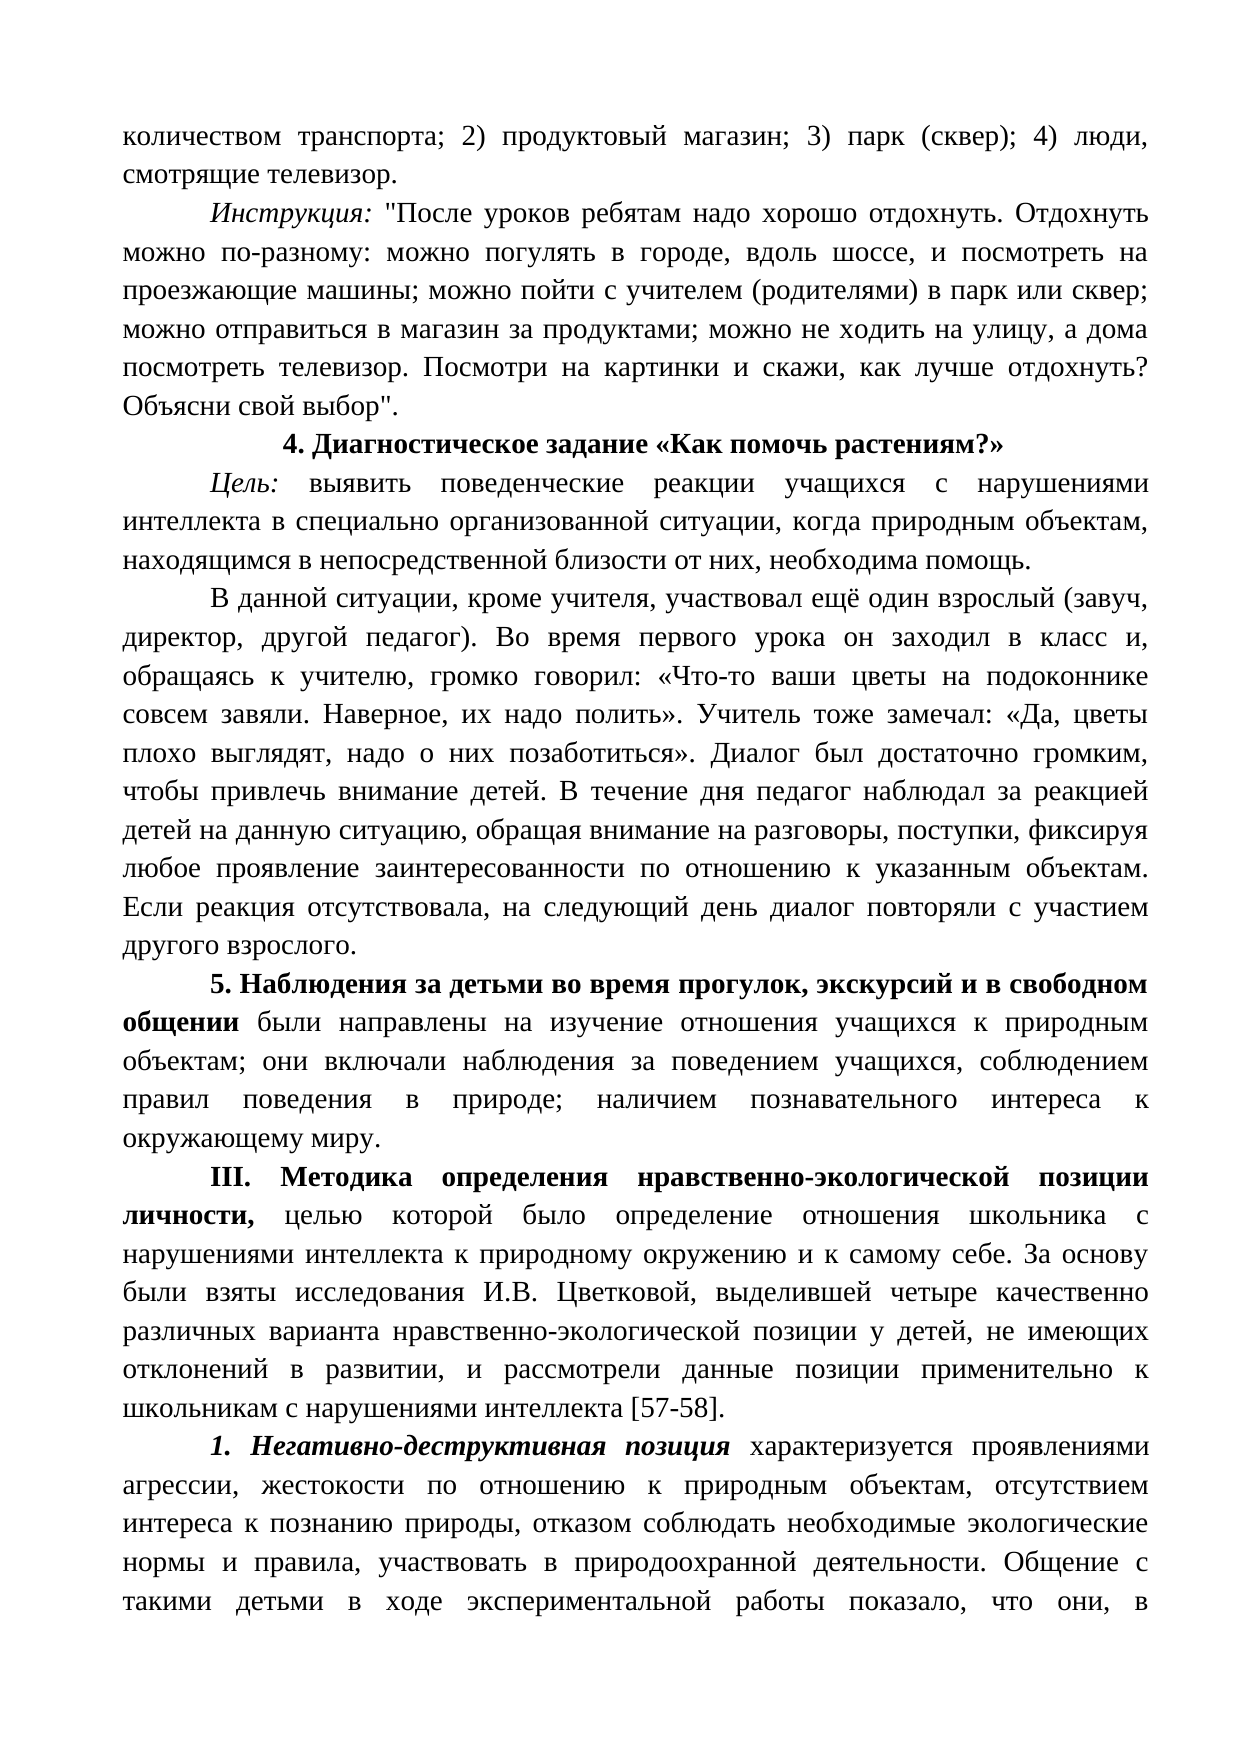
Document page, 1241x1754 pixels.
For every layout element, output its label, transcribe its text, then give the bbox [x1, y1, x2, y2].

text III. Методика определения нравственно-экологической позиции личности, целью которой было определение отношения школьника с нарушениями интеллекта к природному окружению и к самому себе. За основу были взяты исследования И.В. Цветковой, выделившей четыре качественно различных варианта нравственно-экологической позиции у детей, не имеющих отклонений в развитии, и рассмотрели данные позиции применительно к школьникам с нарушениями интеллекта [57-58]. [122, 1159, 1149, 1423]
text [122, 1428, 1149, 1616]
text 5. Наблюдения за детьми во время прогулок, экскурсий и в свободном общении были направлены на изучение отношения учащихся к природным объектам; они включали наблюдения за поведением учащихся, соблюдением правил поведения в природе; наличием познавательного интереса к окружающему миру. [122, 966, 1149, 1154]
text Инструкция: "После уроков ребятам надо хорошо отдохнуть. Отдохнуть можно по-разному: можно погулять в городе, вдоль шоссе, и посмотреть на проезжающие машины; можно пойти с учителем (родителями) в парк или сквер; можно отправиться в магазин за продуктами; можно не ходить на улицу, а дома посмотреть телевизор. Посмотри на картинки и скажи, как лучше отдохнуть? Объясни свой выбор". [122, 195, 1149, 421]
text Цель: выявить поведенческие реакции учащихся с нарушениями интеллекта в специально организованной ситуации, когда природным объектам, находящимся в непосредственной близости от них, необходима помощь. [122, 465, 1149, 576]
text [122, 118, 1149, 190]
text 4. Диагностическое задание «Как помочь растениям?» [122, 426, 1152, 460]
text В данной ситуации, кроме учителя, участвовал ещё один взрослый (завуч, директор, другой педагог). Во время первого урока он заходил в класс и, обращаясь к учителю, громко говорил: «Что-то ваши цветы на подоконнике совсем завяли. Наверное, их надо полить». Учитель тоже замечал: «Да, цветы плохо выглядят, надо о них позаботиться». Диалог был достаточно громким, чтобы привлечь внимание детей. В течение дня педагог наблюдал за реакцией детей на данную ситуацию, обращая внимание на разговоры, поступки, фиксируя любое проявление заинтересованности по отношению к указанным объектам. Если реакция отсутствовала, на следующий день диалог повторяли с участием другого взрослого. [122, 581, 1149, 961]
